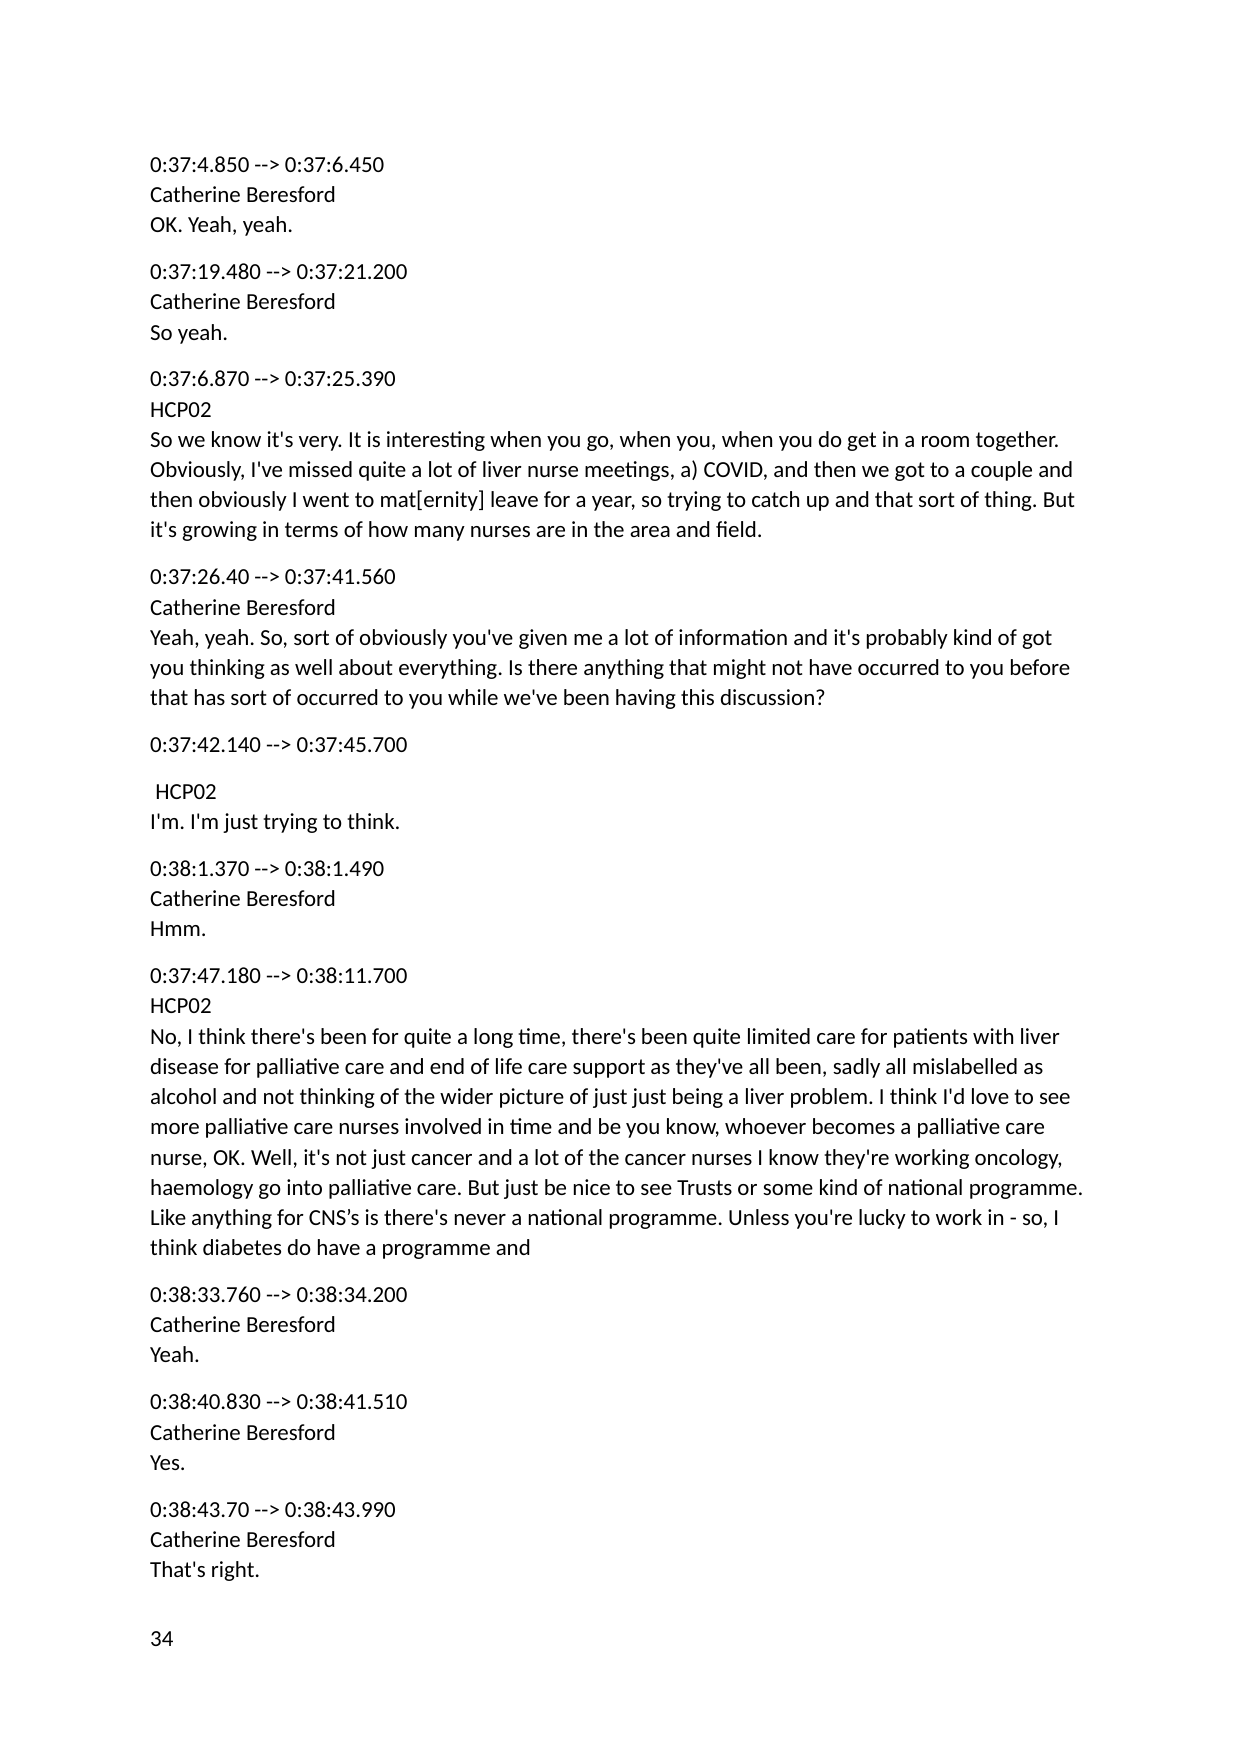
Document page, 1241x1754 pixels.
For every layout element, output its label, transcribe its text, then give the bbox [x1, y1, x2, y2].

text 0:38:1.370 --> 0:38:1.490 Catherine Beresford Hmm. [150, 854, 1090, 943]
text 0:38:40.830 --> 0:38:41.510 Catherine Beresford Yes. [150, 1387, 1090, 1476]
text 0:37:47.180 --> 0:38:11.700 HCP02 No, I think there's been for quite a long time, there's been quite limited care for patients with liver disease for palliative care and end of life care support as they've all been, sadly all mislabelled as alcohol and not thinking of the wider picture of just just being a liver problem. I think I'd love to see more palliative care nurses involved in time and be you know, whoever becomes a palliative care nurse, OK. Well, it's not just cancer and a lot of the cancer nurses I know they're working oncology, haemology go into palliative care. But just be nice to see Trusts or some kind of national programme. Like anything for CNS’s is there's never a national programme. Unless you're lucky to work in - so, I think diabetes do have a programme and [150, 961, 1090, 1261]
text 0:37:26.40 --> 0:37:41.560 Catherine Beresford Yeah, yeah. So, sort of obviously you've given me a lot of information and it's probably kind of got you thinking as well about everything. Is there anything that might not have occurred to you before that has sort of occurred to you while we've been having this discussion? [150, 562, 1090, 711]
text 0:38:43.70 --> 0:38:43.990 Catherine Beresford That's right. [150, 1495, 1090, 1583]
text 0:37:6.870 --> 0:37:25.390 HCP02 So we know it's very. It is interesting when you go, when you, when you do get in a room together. Obviously, I've missed quite a lot of liver nurse meetings, a) COVID, and then we got to a couple and then obviously I went to mat[ernity] leave for a year, so trying to catch up and that sort of thing. But it's growing in terms of how many nurses are in the area and field. [150, 364, 1090, 544]
text 0:37:19.480 --> 0:37:21.200 Catherine Beresford So yeah. [150, 257, 1090, 346]
text HCP02 I'm. I'm just trying to think. [150, 777, 1090, 835]
text 0:38:33.760 --> 0:38:34.200 Catherine Beresford Yeah. [150, 1280, 1090, 1369]
text 0:37:42.140 --> 0:37:45.700 [150, 730, 1090, 758]
text 0:37:4.850 --> 0:37:6.450 Catherine Beresford OK. Yeah, yeah. [150, 150, 1090, 238]
